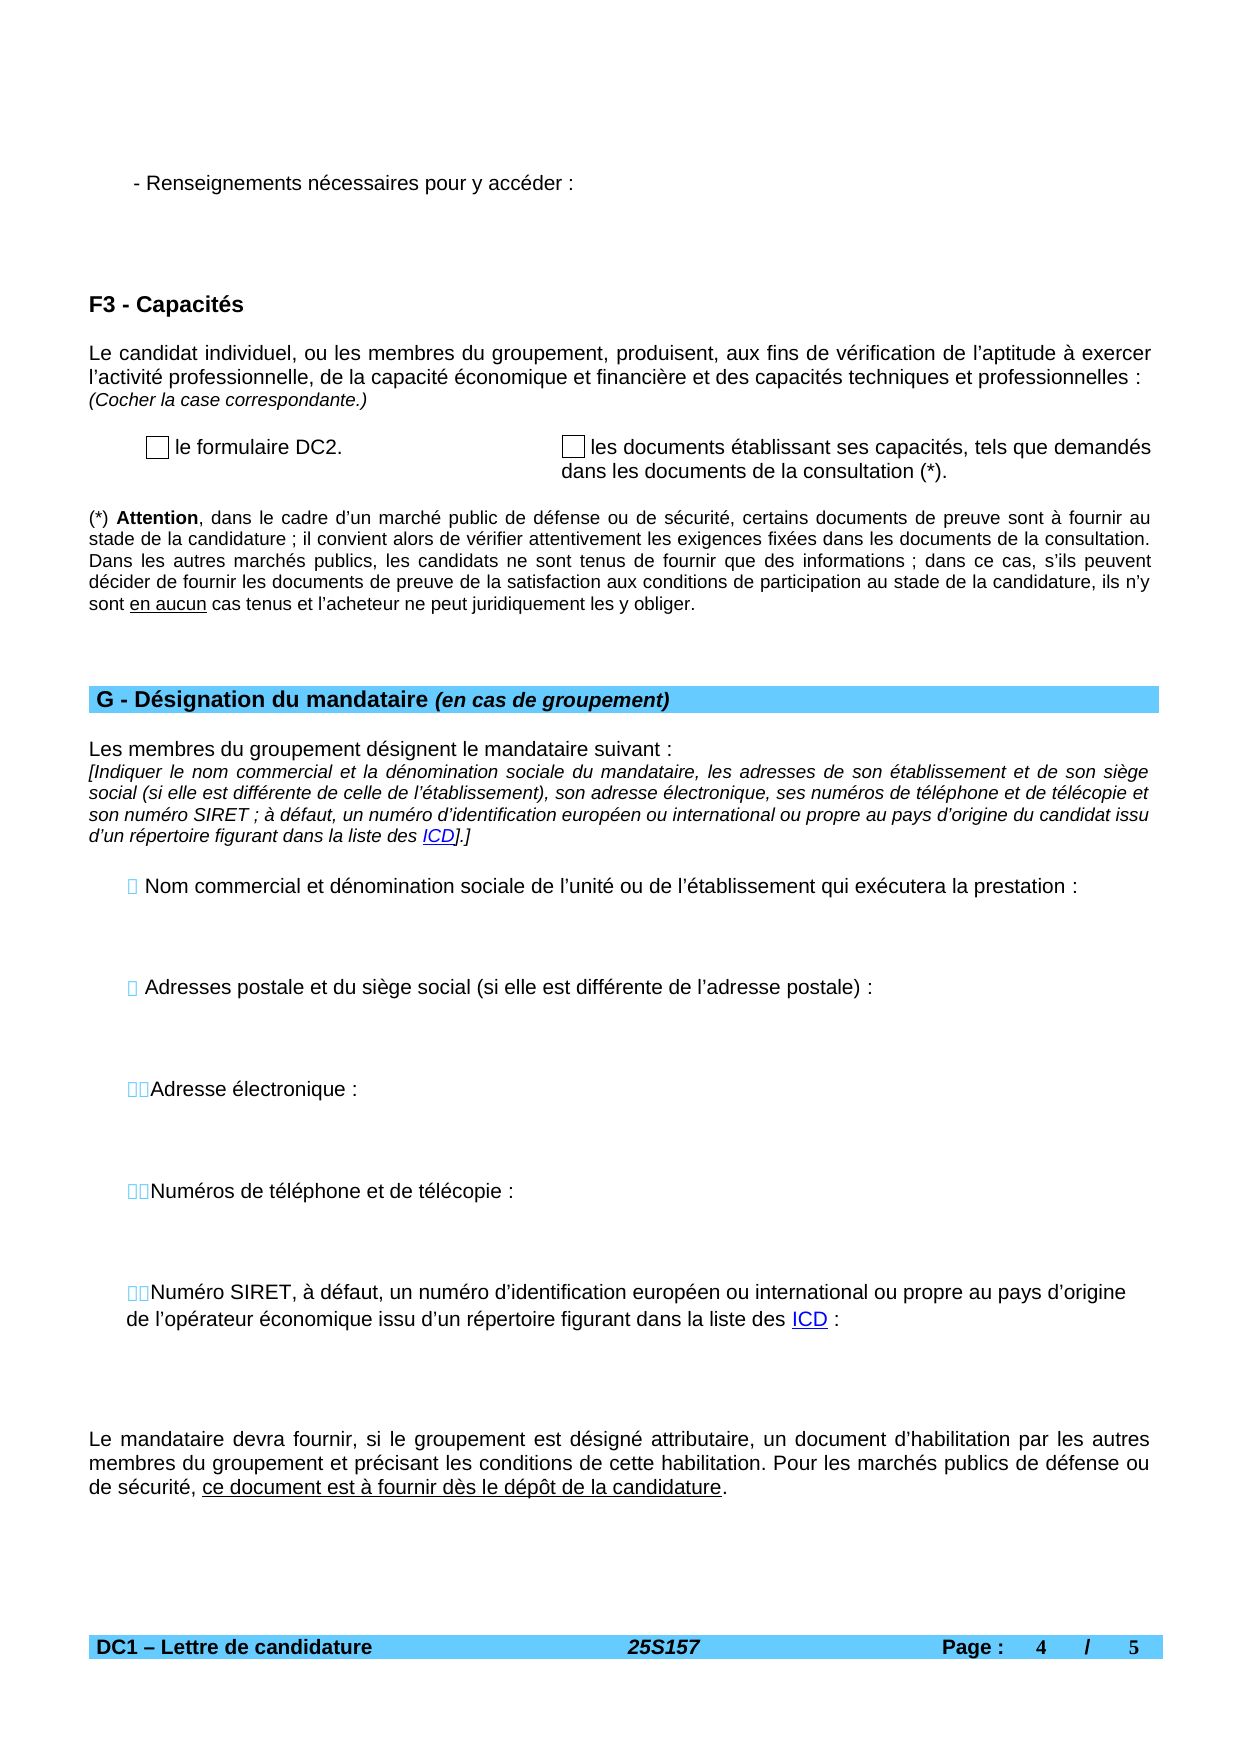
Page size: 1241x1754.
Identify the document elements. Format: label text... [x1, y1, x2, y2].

text [Indiquer le nom commercial et la dénomination sociale du mandataire, les adresses de son établissement et de son siège social (si elle est différente de celle de l’établissement), son adresse électronique, ses numéros de téléphone et de télécopie et son numéro SIRET ; à défaut, un numéro d’identification européen ou international ou propre au pays d’origine du candidat issu d’un répertoire figurant dans la liste des ICD].] [89, 761, 1152, 847]
text Le candidat individuel, ou les membres du groupement, produisent, aux fins de vérification de l’aptitude à exercer l’activité professionnelle, de la capacité économique et financière et des capacités techniques et professionnelles : [89, 341, 1152, 389]
text (*) Attention, dans le cadre d’un marché public de défense ou de sécurité, certains documents de preuve sont à fournir au stade de la candidature ; il convient alors de vérifier attentivement les exigences fixées dans les documents de la consultation. Dans les autres marchés publics, les candidats ne sont tenus de fournir que des informations ; dans ce cas, s’ils peuvent décider de fournir les documents de preuve de la satisfaction aux conditions de participation au stade de la candidature, ils n’y sont en aucun cas tenus et l’acheteur ne peut juridiquement les y obliger. [89, 507, 1152, 614]
text  Nom commercial et dénomination sociale de l’unité ou de l’établissement qui exécutera la prestation : [126, 871, 1152, 901]
text Numéros de téléphone et de télécopie : [126, 1176, 1152, 1206]
text - Renseignements nécessaires pour y accéder : [133, 171, 1152, 195]
text Adresse électronique : [126, 1074, 1152, 1104]
text Le mandataire devra fournir, si le groupement est désigné attributaire, un document d’habilitation par les autres membres du groupement et précisant les conditions de cette habilitation. Pour les marchés publics de défense ou de sécurité, ce document est à fournir dès le dépôt de la candidature. [89, 1427, 1152, 1499]
text le formulaire DC2. les documents établissant ses capacités, tels que demandés dans les documents de la consultation (*). [146, 434, 1152, 483]
table_header G - Désignation du mandataire (en cas de groupement) [89, 686, 1159, 713]
text F3 - Capacités [89, 291, 1152, 317]
text (Cocher la case correspondante.) [89, 389, 1152, 411]
text Numéro SIRET, à défaut, un numéro d’identification européen ou international ou propre au pays d’origine de l’opérateur économique issu d’un répertoire figurant dans la liste des ICD : [126, 1277, 1152, 1331]
text  Adresses postale et du siège social (si elle est différente de l’adresse postale) : [126, 972, 1152, 1002]
text Les membres du groupement désignent le mandataire suivant : [89, 737, 1152, 761]
